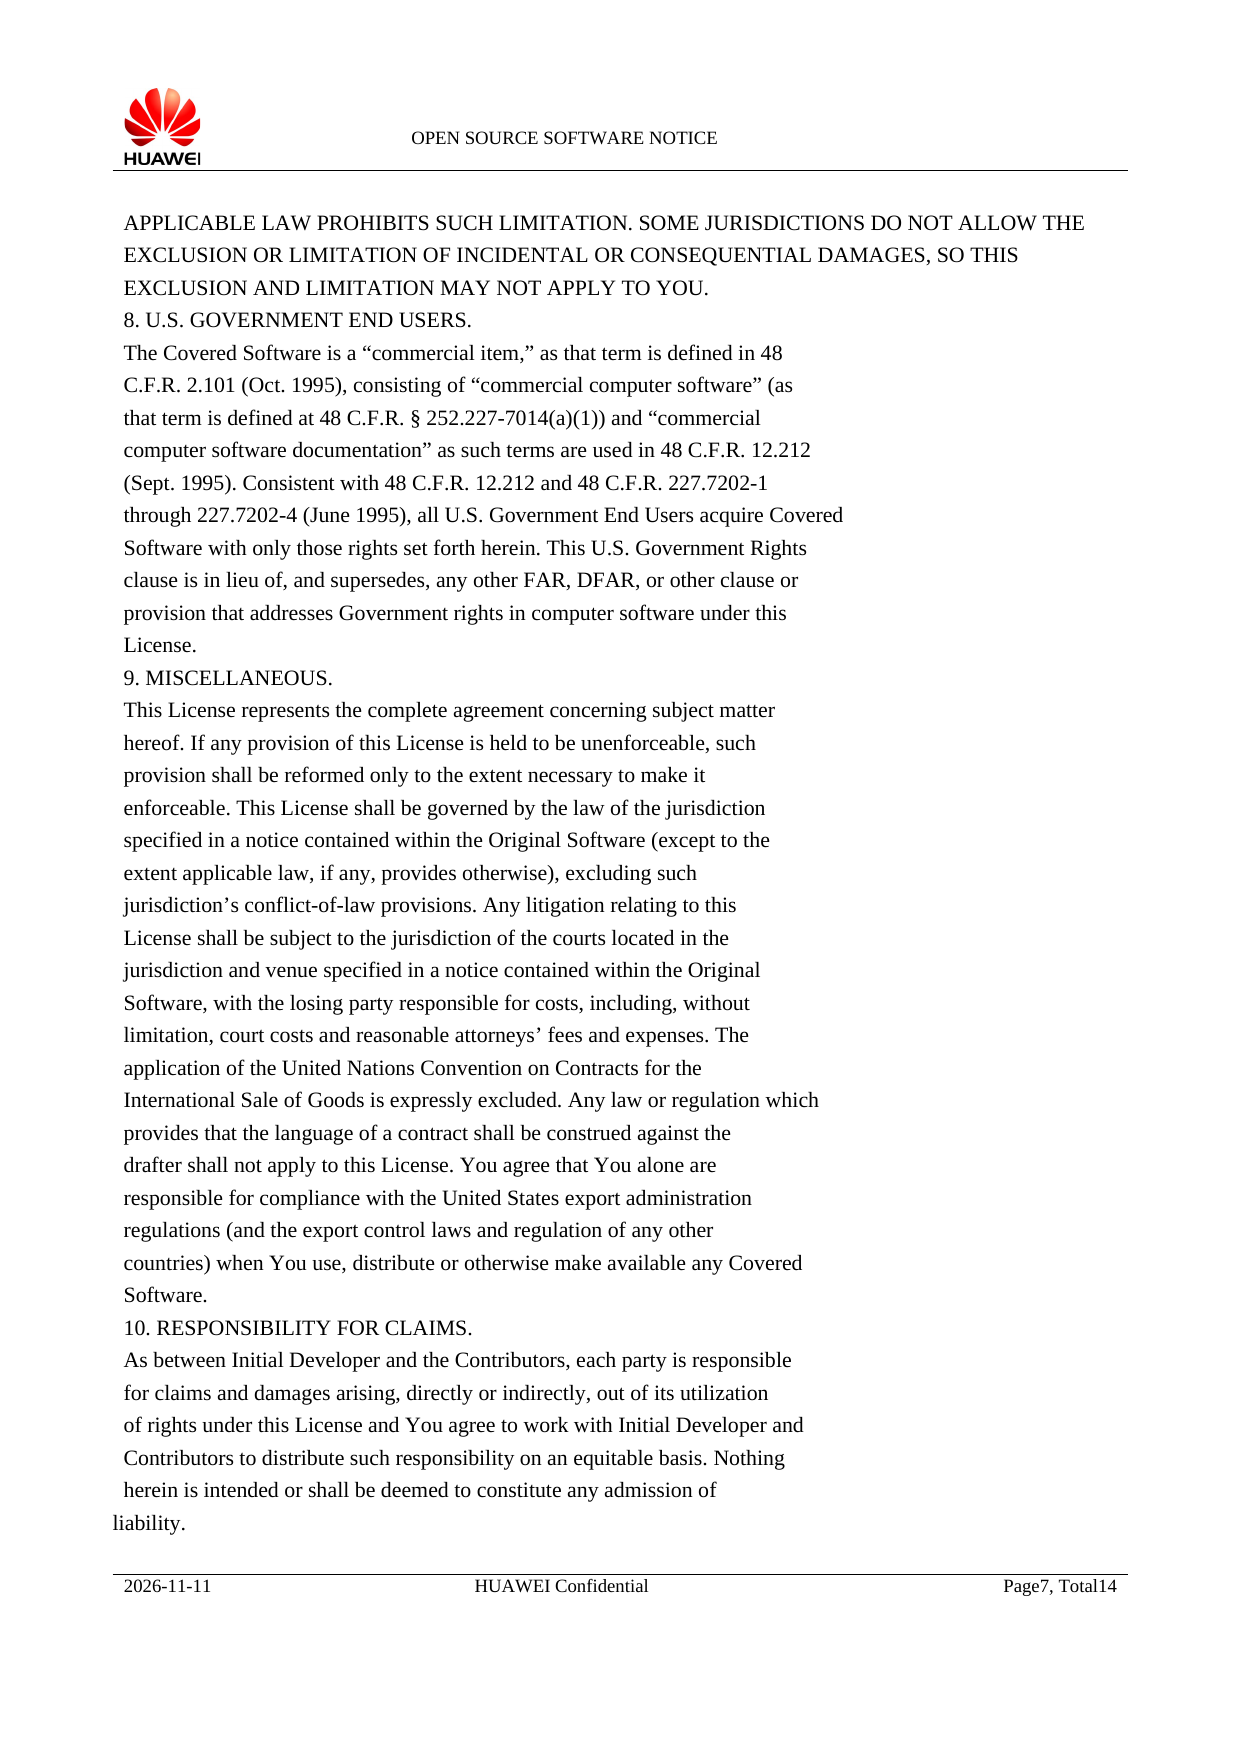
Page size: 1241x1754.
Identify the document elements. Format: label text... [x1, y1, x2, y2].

text provides that the language of a contract shall be construed against the [112, 1116, 1128, 1149]
text 10. RESPONSIBILITY FOR CLAIMS. [112, 1311, 1128, 1344]
text 9. MISCELLANEOUS. [112, 661, 1128, 694]
text limitation, court costs and reasonable attorneys’ fees and expenses. The [112, 1019, 1128, 1051]
text liability. GNU GENERAL PUBLIC LICENSE [112, 1506, 1128, 1539]
text This License represents the complete agreement concerning subject matter [112, 694, 1128, 726]
text EXCLUSION OR LIMITATION OF INCIDENTAL OR CONSEQUENTIAL DAMAGES, SO THIS [112, 239, 1128, 271]
text hereof. If any provision of this License is held to be unenforceable, such [112, 726, 1128, 759]
text jurisdiction’s conflict-of-law provisions. Any litigation relating to this [112, 889, 1128, 921]
text jurisdiction and venue specified in a notice contained within the Original [112, 954, 1128, 986]
text 8. U.S. GOVERNMENT END USERS. [112, 304, 1128, 336]
text International Sale of Goods is expressly excluded. Any law or regulation which [112, 1084, 1128, 1116]
text countries) when You use, distribute or otherwise make available any Covered [112, 1246, 1128, 1279]
text extent applicable law, if any, provides otherwise), excluding such [112, 856, 1128, 889]
text computer software documentation” as such terms are used in 48 C.F.R. 12.212 [112, 434, 1128, 466]
text application of the United Nations Convention on Contracts for the [112, 1051, 1128, 1084]
text of rights under this License and You agree to work with Initial Developer and [112, 1409, 1128, 1441]
text License shall be subject to the jurisdiction of the courts located in the [112, 921, 1128, 954]
text Software, with the losing party responsible for costs, including, without [112, 986, 1128, 1019]
text provision shall be reformed only to the extent necessary to make it [112, 759, 1128, 791]
text responsible for compliance with the United States export administration [112, 1181, 1128, 1214]
text (Sept. 1995). Consistent with 48 C.F.R. 12.212 and 48 C.F.R. 227.7202-1 [112, 466, 1128, 499]
text Contributors to distribute such responsibility on an equitable basis. Nothing [112, 1441, 1128, 1474]
text herein is intended or shall be deemed to constitute any admission of [112, 1474, 1128, 1506]
text The Covered Software is a “commercial item,” as that term is defined in 48 [112, 336, 1128, 369]
text APPLICABLE LAW PROHIBITS SUCH LIMITATION. SOME JURISDICTIONS DO NOT ALLOW THE [112, 206, 1128, 239]
text regulations (and the export control laws and regulation of any other [112, 1214, 1128, 1246]
text enforceable. This License shall be governed by the law of the jurisdiction [112, 791, 1128, 824]
text for claims and damages arising, directly or indirectly, out of its utilization [112, 1376, 1128, 1409]
text specified in a notice contained within the Original Software (except to the [112, 824, 1128, 856]
text License. [112, 629, 1128, 661]
text Software. [112, 1279, 1128, 1311]
text C.F.R. 2.101 (Oct. 1995), consisting of “commercial computer software” (as [112, 369, 1128, 401]
text EXCLUSION AND LIMITATION MAY NOT APPLY TO YOU. [112, 271, 1128, 304]
text provision that addresses Government rights in computer software under this [112, 596, 1128, 629]
text that term is defined at 48 C.F.R. § 252.227-7014(a)(1)) and “commercial [112, 401, 1128, 434]
text drafter shall not apply to this License. You agree that You alone are [112, 1149, 1128, 1181]
text Software with only those rights set forth herein. This U.S. Government Rights [112, 531, 1128, 564]
picture [124, 88, 201, 165]
text through 227.7202-4 (June 1995), all U.S. Government End Users acquire Covered [112, 499, 1128, 531]
text clause is in lieu of, and supersedes, any other FAR, DFAR, or other clause or [112, 564, 1128, 596]
text As between Initial Developer and the Contributors, each party is responsible [112, 1344, 1128, 1376]
